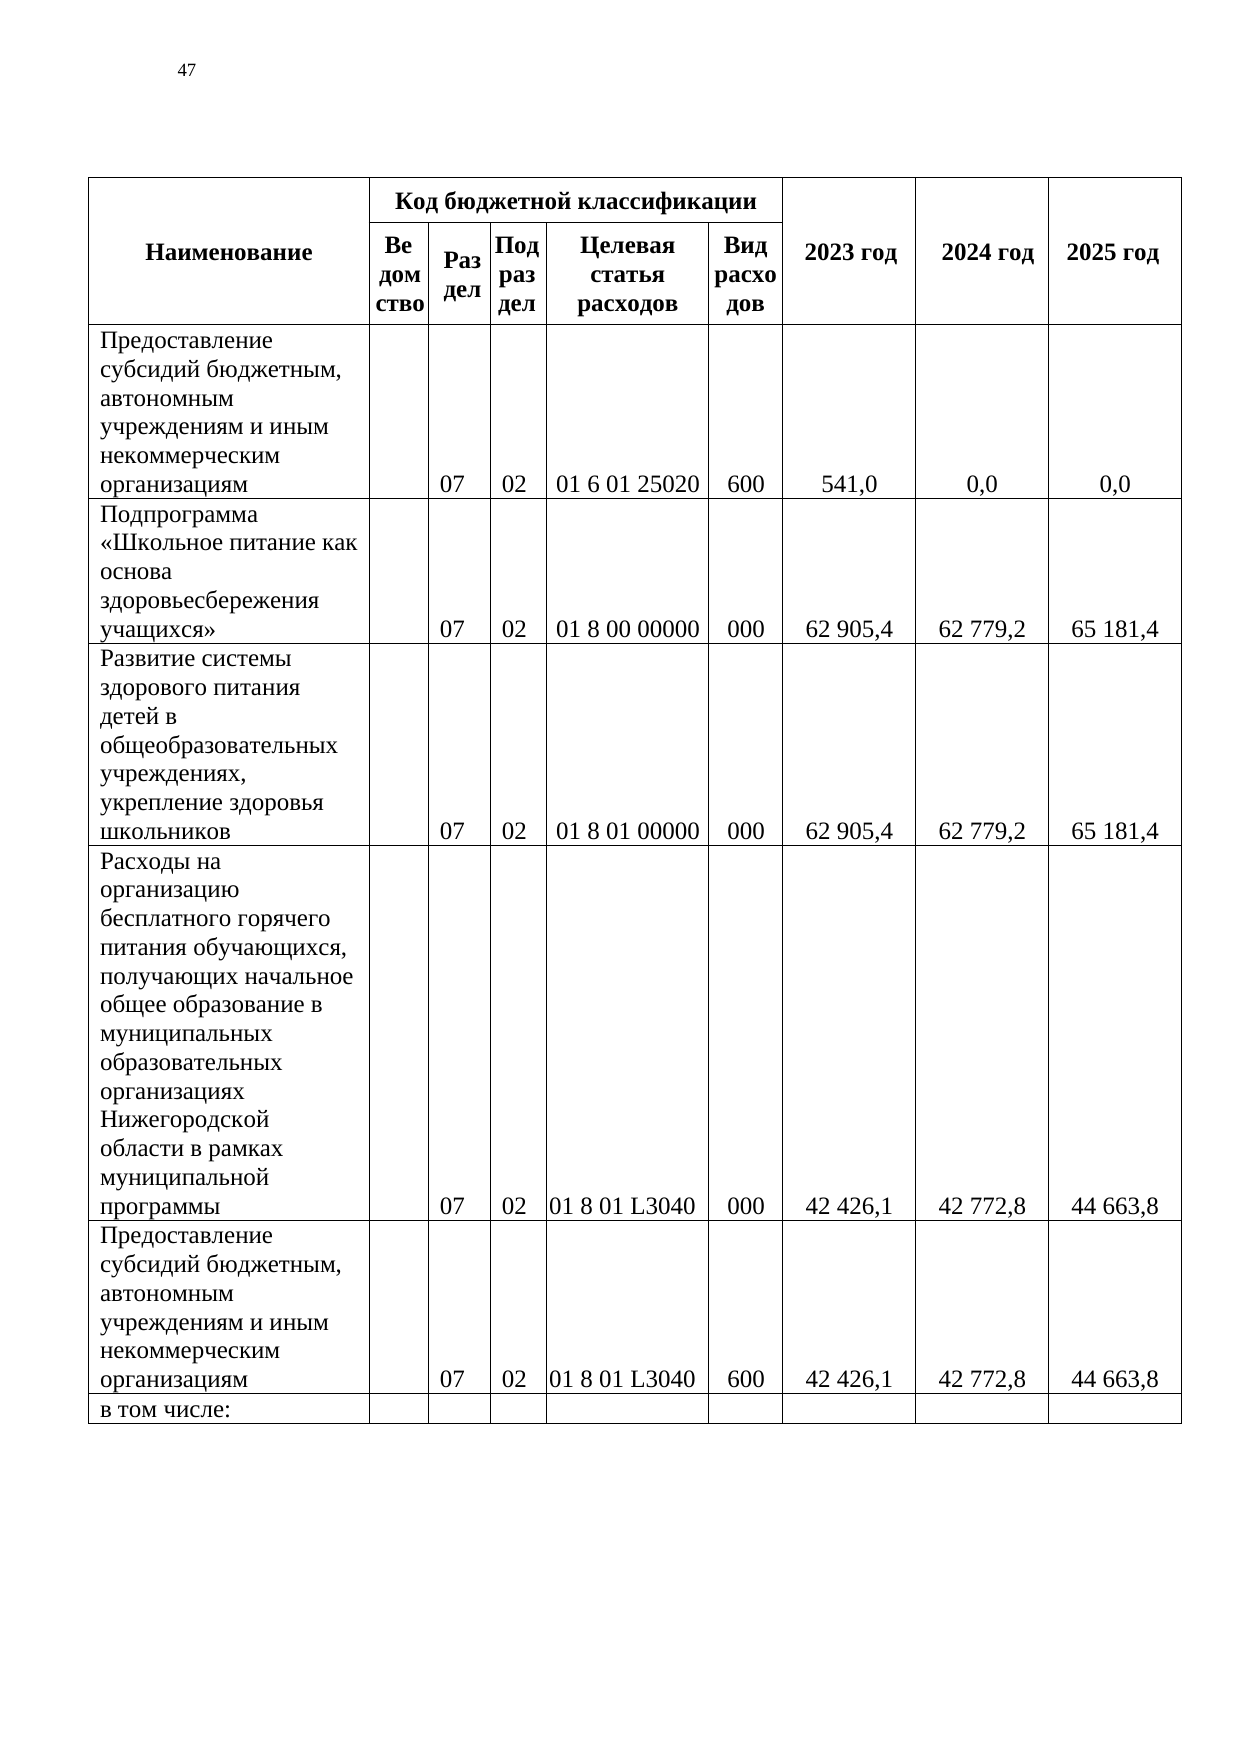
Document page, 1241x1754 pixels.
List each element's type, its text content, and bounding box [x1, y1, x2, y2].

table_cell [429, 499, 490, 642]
table_header Код бюджетной классификации [370, 178, 782, 222]
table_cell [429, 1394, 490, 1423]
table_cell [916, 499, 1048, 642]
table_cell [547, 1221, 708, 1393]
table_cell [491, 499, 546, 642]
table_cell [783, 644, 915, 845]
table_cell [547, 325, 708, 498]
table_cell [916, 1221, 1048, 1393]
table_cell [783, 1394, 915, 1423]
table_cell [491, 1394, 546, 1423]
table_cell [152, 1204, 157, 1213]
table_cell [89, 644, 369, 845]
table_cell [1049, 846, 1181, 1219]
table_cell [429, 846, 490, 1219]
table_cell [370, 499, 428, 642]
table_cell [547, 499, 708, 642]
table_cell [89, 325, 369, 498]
table_header 2025 год [1049, 178, 1181, 324]
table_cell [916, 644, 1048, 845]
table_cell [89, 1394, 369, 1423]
table_header 2023 год [783, 178, 915, 324]
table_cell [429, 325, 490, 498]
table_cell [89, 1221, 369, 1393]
table_cell Раз дел [429, 223, 490, 324]
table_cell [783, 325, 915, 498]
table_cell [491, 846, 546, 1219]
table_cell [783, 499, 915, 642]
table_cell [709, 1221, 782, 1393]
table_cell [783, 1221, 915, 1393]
table_cell Целевая статья расходов [547, 223, 708, 324]
table_cell Подраз дел [491, 223, 546, 324]
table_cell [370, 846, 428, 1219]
table_cell Ве дом ство [370, 223, 428, 324]
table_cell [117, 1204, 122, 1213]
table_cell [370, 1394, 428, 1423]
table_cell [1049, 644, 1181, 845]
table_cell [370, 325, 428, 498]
table_header Наименование [89, 178, 369, 324]
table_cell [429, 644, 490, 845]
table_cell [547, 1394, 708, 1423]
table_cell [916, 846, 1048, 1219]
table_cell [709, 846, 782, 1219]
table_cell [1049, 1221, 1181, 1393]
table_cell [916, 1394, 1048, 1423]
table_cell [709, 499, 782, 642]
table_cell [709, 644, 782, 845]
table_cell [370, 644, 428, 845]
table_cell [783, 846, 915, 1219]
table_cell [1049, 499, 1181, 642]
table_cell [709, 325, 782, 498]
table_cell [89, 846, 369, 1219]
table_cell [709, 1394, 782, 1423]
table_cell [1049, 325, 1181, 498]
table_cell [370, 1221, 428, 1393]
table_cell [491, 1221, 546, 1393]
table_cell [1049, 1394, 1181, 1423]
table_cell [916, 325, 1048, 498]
table_header 2024 год [916, 178, 1048, 324]
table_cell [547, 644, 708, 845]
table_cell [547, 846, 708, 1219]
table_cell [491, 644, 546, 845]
table_cell Вид расхо дов [709, 223, 782, 324]
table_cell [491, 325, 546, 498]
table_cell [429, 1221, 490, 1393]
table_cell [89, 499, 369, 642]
